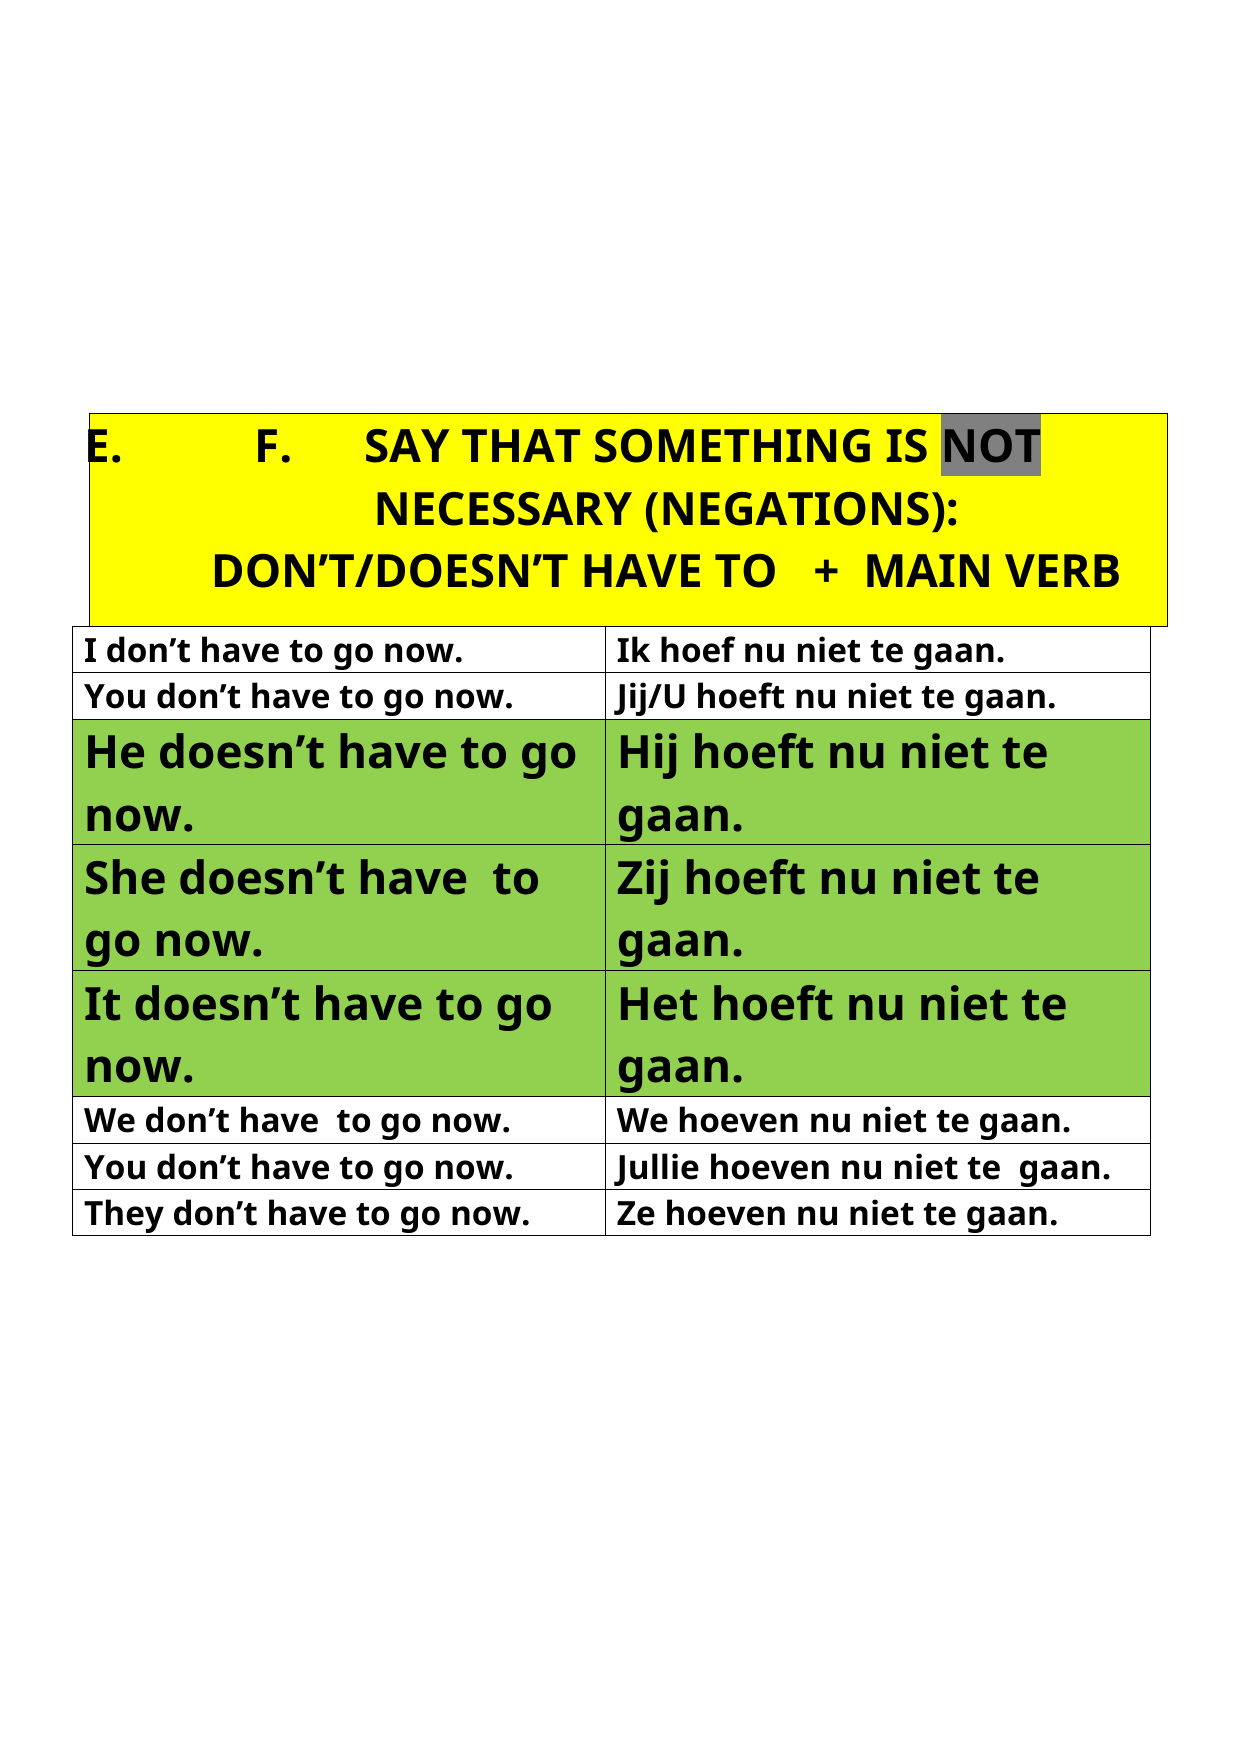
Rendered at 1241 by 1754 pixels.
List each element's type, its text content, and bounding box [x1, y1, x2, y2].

table_header SAY THAT SOMETHING IS NOT NECESSARY (NEGATIONS): DON’T/DOESN’T HAVE TO + MAIN VERB [90, 414, 1167, 626]
table_cell They don’t have to go now. [73, 1190, 605, 1235]
table_cell Ze hoeven nu niet te gaan. [606, 1190, 1150, 1235]
table_cell We don’t have to go now. [73, 1097, 605, 1142]
table_cell I don’t have to go now. [73, 627, 605, 672]
table_cell It doesn’t have to go now. [73, 971, 605, 1096]
table_cell Hij hoeft nu niet te gaan. [606, 720, 1150, 844]
table_cell She doesn’t have to go now. [73, 845, 605, 970]
table_cell Jullie hoeven nu niet te gaan. [606, 1144, 1150, 1189]
table_cell Zij hoeft nu niet te gaan. [606, 845, 1150, 970]
table_cell Ik hoef nu niet te gaan. [606, 627, 1150, 672]
table_cell You don’t have to go now. [73, 673, 605, 718]
table_cell We hoeven nu niet te gaan. [606, 1097, 1150, 1142]
table_cell Jij/U hoeft nu niet te gaan. [606, 673, 1150, 718]
table_cell Het hoeft nu niet te gaan. [606, 971, 1150, 1096]
table_cell You don’t have to go now. [73, 1144, 605, 1189]
table_cell He doesn’t have to go now. [73, 720, 605, 844]
